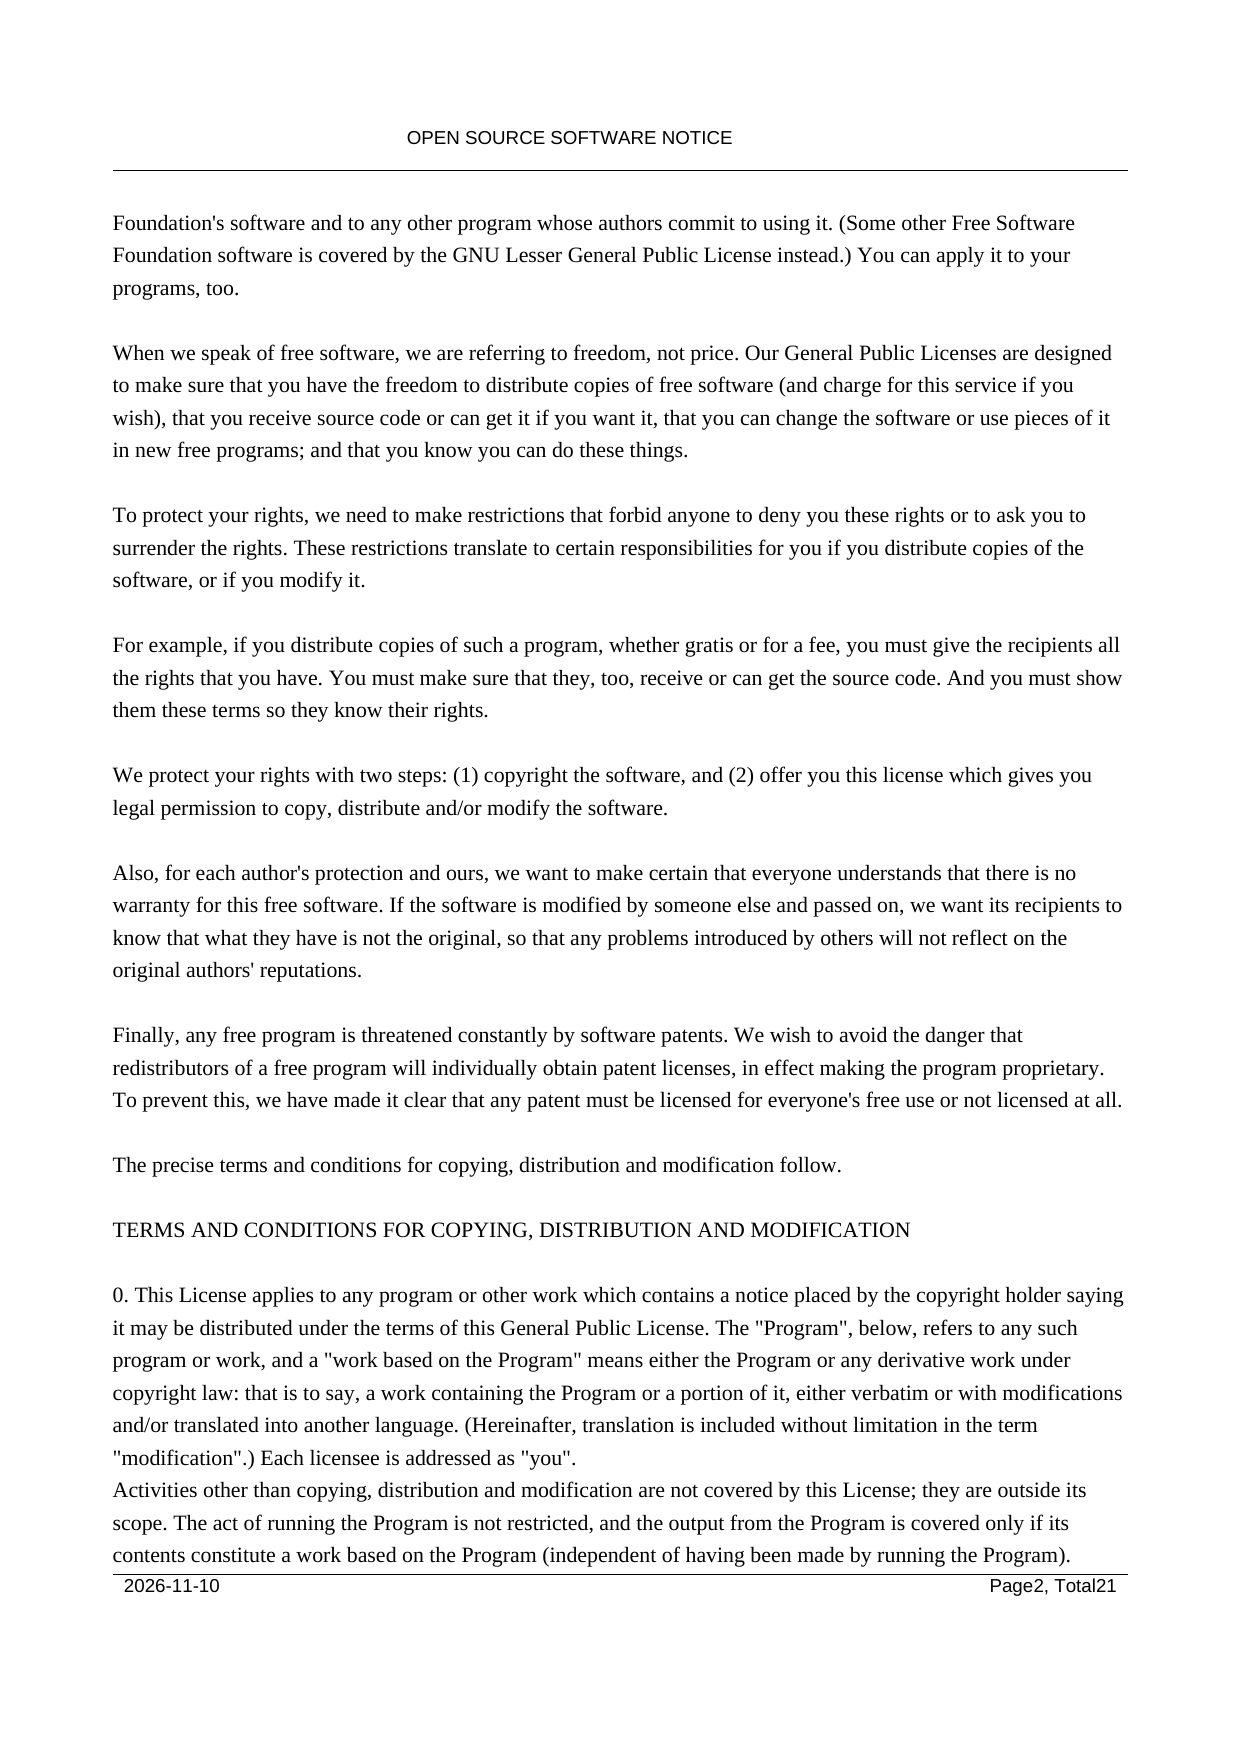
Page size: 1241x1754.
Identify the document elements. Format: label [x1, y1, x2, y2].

text [112, 206, 1128, 1571]
